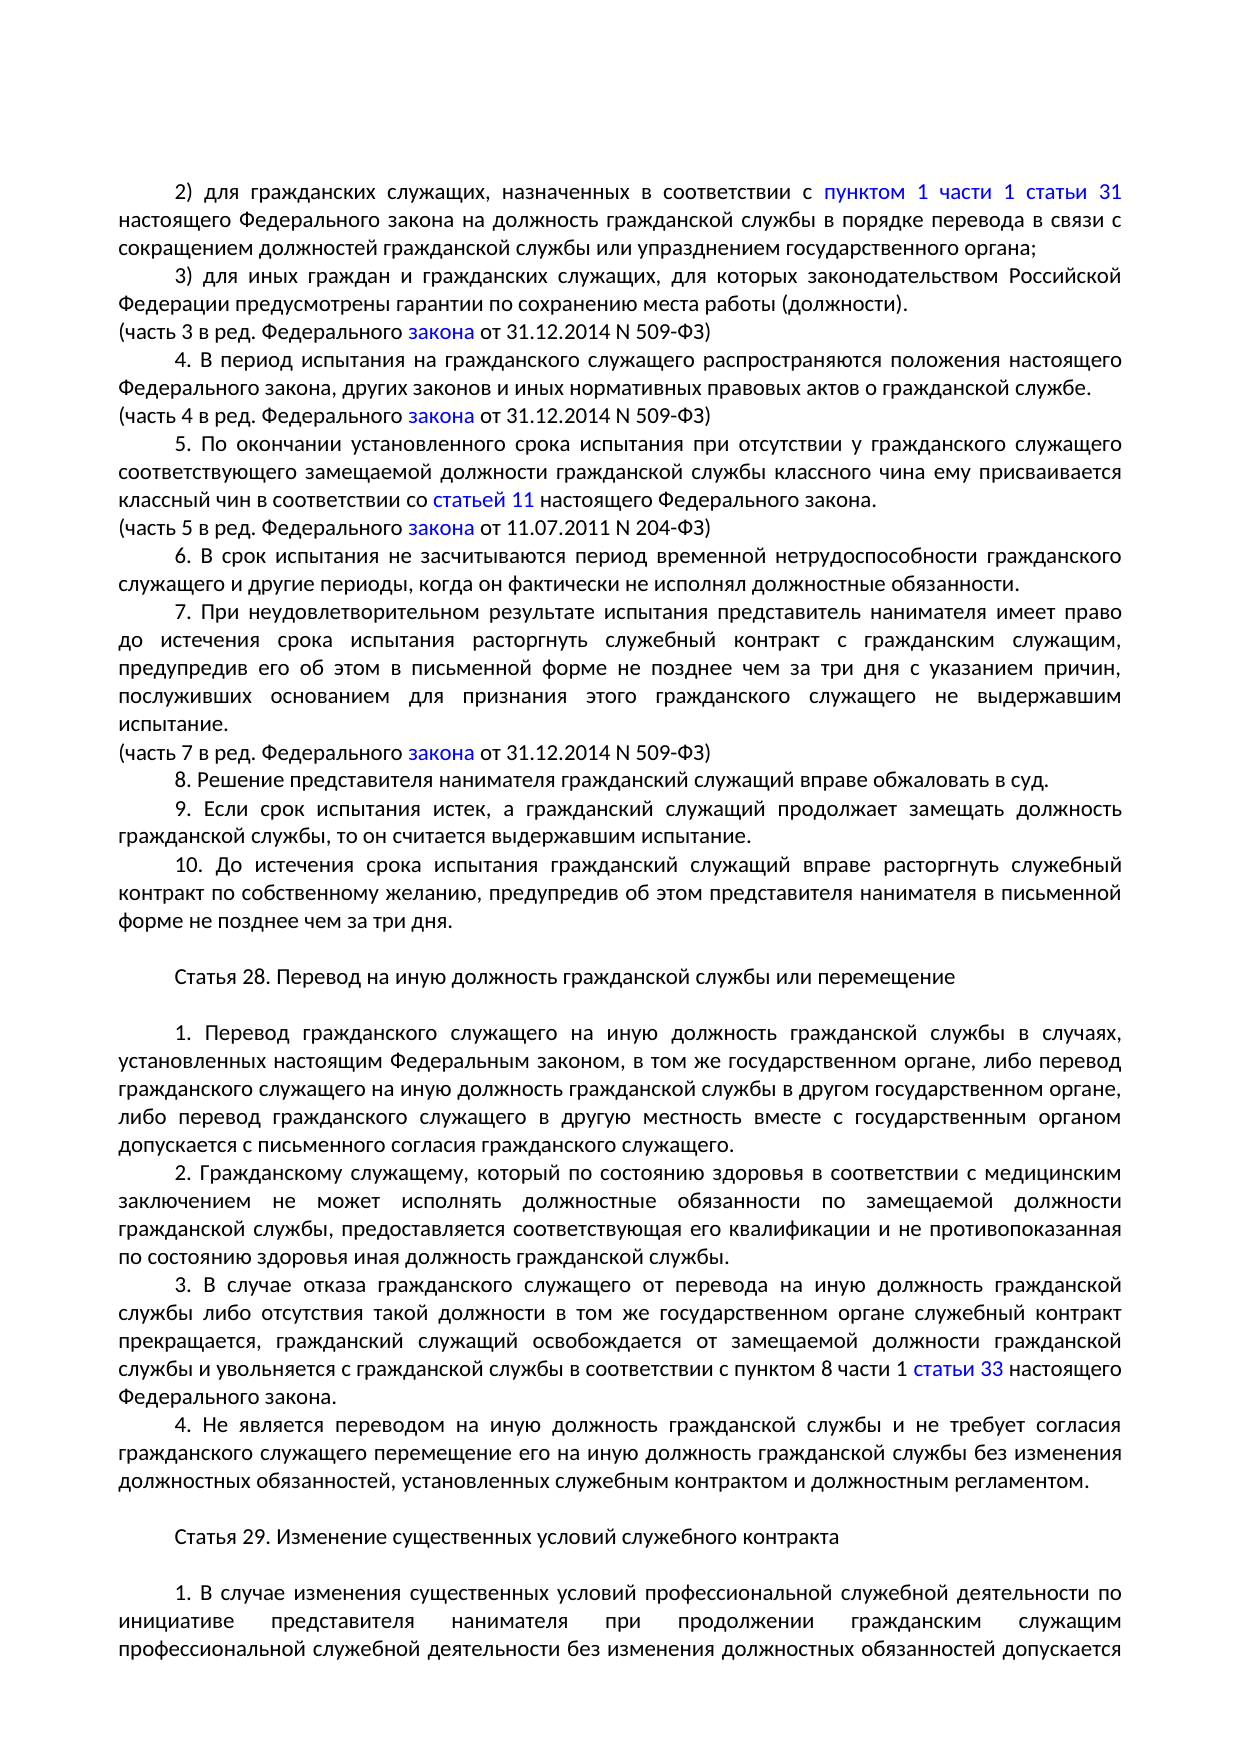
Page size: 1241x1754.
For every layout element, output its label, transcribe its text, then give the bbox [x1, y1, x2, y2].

text 4. В период испытания на гражданского служащего распространяются положения настоящего Федерального закона, других законов и иных нормативных правовых актов о гражданской службе. [118, 345, 1122, 401]
text 1. Перевод гражданского служащего на иную должность гражданской службы в случаях, установленных настоящим Федеральным законом, в том же государственном органе, либо перевод гражданского служащего на иную должность гражданской службы в другом государственном органе, либо перевод гражданского служащего в другую местность вместе с государственным органом допускается с письменного согласия гражданского служащего. [118, 1018, 1122, 1158]
text 3. В случае отказа гражданского служащего от перевода на иную должность гражданской службы либо отсутствия такой должности в том же государственном органе служебный контракт прекращается, гражданский служащий освобождается от замещаемой должности гражданской службы и увольняется с гражданской службы в соответствии с пунктом 8 части 1 статьи 33 настоящего Федерального закона. [118, 1270, 1122, 1410]
text 4. Не является переводом на иную должность гражданской службы и не требует согласия гражданского служащего перемещение его на иную должность гражданской службы без изменения должностных обязанностей, установленных служебным контрактом и должностным регламентом. [118, 1410, 1122, 1494]
text Статья 29. Изменение существенных условий служебного контракта [118, 1522, 1122, 1550]
text (часть 4 в ред. Федерального закона от 31.12.2014 N 509-ФЗ) [118, 401, 1122, 429]
text Статья 28. Перевод на иную должность гражданской службы или перемещение [118, 962, 1122, 990]
text 2. Гражданскому служащему, который по состоянию здоровья в соответствии с медицинским заключением не может исполнять должностные обязанности по замещаемой должности гражданской службы, предоставляется соответствующая его квалификации и не противопоказанная по состоянию здоровья иная должность гражданской службы. [118, 1158, 1122, 1270]
text 10. До истечения срока испытания гражданский служащий вправе расторгнуть служебный контракт по собственному желанию, предупредив об этом представителя нанимателя в письменной форме не позднее чем за три дня. [118, 850, 1122, 934]
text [118, 1578, 1122, 1662]
text (часть 5 в ред. Федерального закона от 11.07.2011 N 204-ФЗ) [118, 513, 1122, 541]
text 3) для иных граждан и гражданских служащих, для которых законодательством Российской Федерации предусмотрены гарантии по сохранению места работы (должности). [118, 261, 1122, 317]
text 5. По окончании установленного срока испытания при отсутствии у гражданского служащего соответствующего замещаемой должности гражданской службы классного чина ему присваивается классный чин в соответствии со статьей 11 настоящего Федерального закона. [118, 429, 1122, 513]
text 6. В срок испытания не засчитываются период временной нетрудоспособности гражданского служащего и другие периоды, когда он фактически не исполнял должностные обязанности. [118, 541, 1122, 597]
text (часть 3 в ред. Федерального закона от 31.12.2014 N 509-ФЗ) [118, 317, 1122, 345]
text 8. Решение представителя нанимателя гражданский служащий вправе обжаловать в суд. [118, 766, 1122, 794]
text 7. При неудовлетворительном результате испытания представитель нанимателя имеет право до истечения срока испытания расторгнуть служебный контракт с гражданским служащим, предупредив его об этом в письменной форме не позднее чем за три дня с указанием причин, послуживших основанием для признания этого гражданского служащего не выдержавшим испытание. [118, 597, 1122, 738]
text (часть 7 в ред. Федерального закона от 31.12.2014 N 509-ФЗ) [118, 738, 1122, 766]
text 2) для гражданских служащих, назначенных в соответствии с пунктом 1 части 1 статьи 31 настоящего Федерального закона на должность гражданской службы в порядке перевода в связи с сокращением должностей гражданской службы или упразднением государственного органа; [118, 177, 1122, 261]
text 9. Если срок испытания истек, а гражданский служащий продолжает замещать должность гражданской службы, то он считается выдержавшим испытание. [118, 794, 1122, 850]
